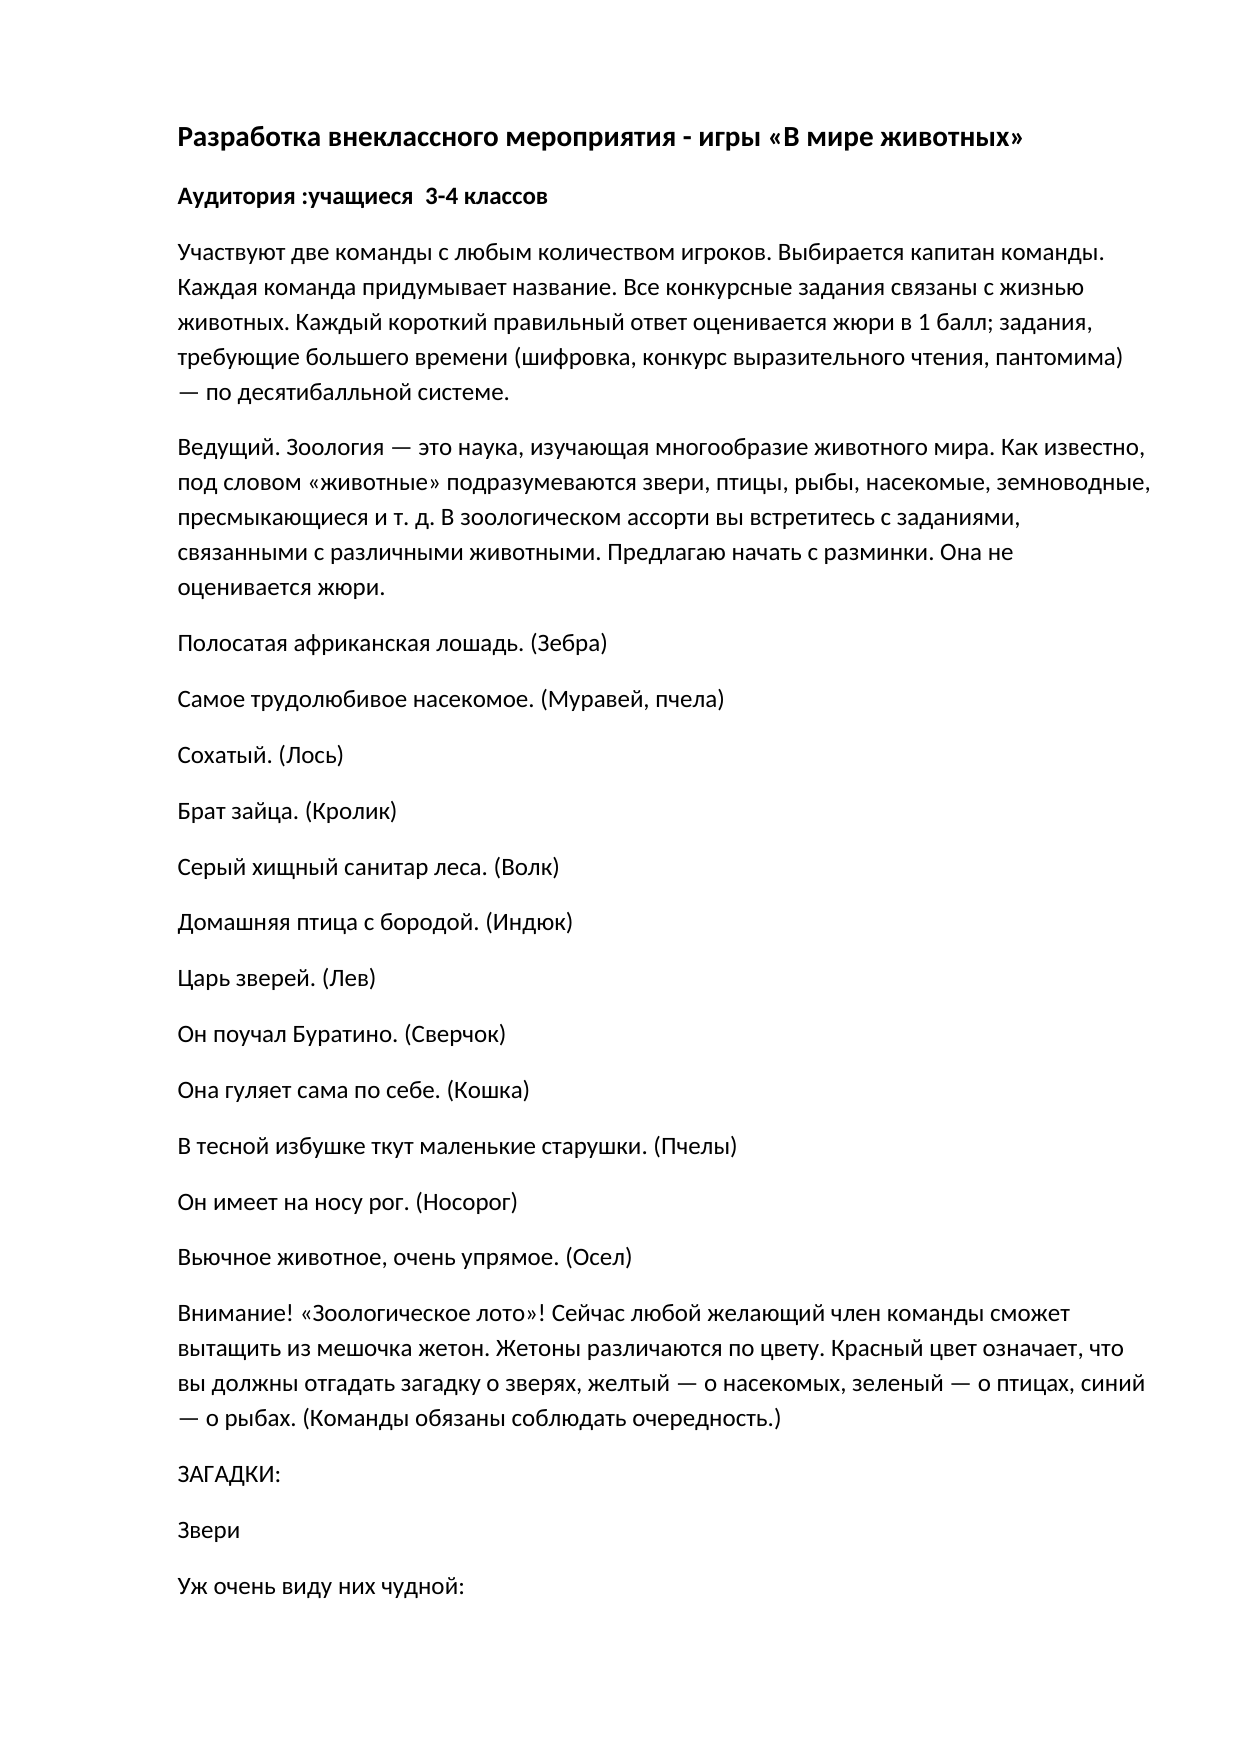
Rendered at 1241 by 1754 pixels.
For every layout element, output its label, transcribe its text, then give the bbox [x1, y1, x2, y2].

text Аудитория :учащиеся 3-4 классов [177, 180, 1152, 210]
text Брат зайца. (Кролик) [177, 795, 1152, 825]
text Царь зверей. (Лев) [177, 962, 1152, 993]
text Разработка внеклассного мероприятия - игры «В мире животных» [177, 118, 1152, 154]
text Самое трудолюбивое насекомое. (Муравей, пчела) [177, 683, 1152, 714]
text Он имеет на носу рог. (Носорог) [177, 1186, 1152, 1216]
text ЗАГАДКИ: [177, 1458, 1152, 1489]
text Уж очень виду них чудной: [177, 1570, 1152, 1600]
text Звери [177, 1514, 1152, 1544]
text Серый хищный санитар леса. (Волк) [177, 851, 1152, 881]
text В тесной избушке ткут маленькие старушки. (Пчелы) [177, 1130, 1152, 1160]
text Сохатый. (Лось) [177, 739, 1152, 769]
text Ведущий. Зоология — это наука, изучающая многообразие животного мира. Как известно, под словом «животные» подразумеваются звери, птицы, рыбы, насекомые, земноводные, пресмыкающиеся и т. д. В зоологическом ассорти вы встретитесь с заданиями, связанными с различными животными. Предлагаю начать с разминки. Она не оценивается жюри. [177, 432, 1152, 602]
text Вьючное животное, очень упрямое. (Осел) [177, 1242, 1152, 1272]
text Полосатая африканская лошадь. (Зебра) [177, 627, 1152, 658]
text Он поучал Буратино. (Сверчок) [177, 1018, 1152, 1049]
text Домашняя птица с бородой. (Индюк) [177, 907, 1152, 937]
text Участвуют две команды с любым количеством игроков. Выбирается капитан команды. Каждая команда придумывает название. Все конкурсные задания связаны с жизнью животных. Каждый короткий правильный ответ оценивается жюри в 1 балл; задания, требующие большего времени (шифровка, конкурс выразительного чтения, пантомима) — по десятибалльной системе. [177, 236, 1152, 406]
text Она гуляет сама по себе. (Кошка) [177, 1074, 1152, 1104]
text Внимание! «Зоологическое лото»! Сейчас любой желающий член команды сможет вытащить из мешочка жетон. Жетоны различаются по цвету. Красный цвет означает, что вы должны отгадать загадку о зверях, желтый — о насекомых, зеленый — о птицах, синий — о рыбах. (Команды обязаны соблюдать очередность.) [177, 1297, 1152, 1433]
